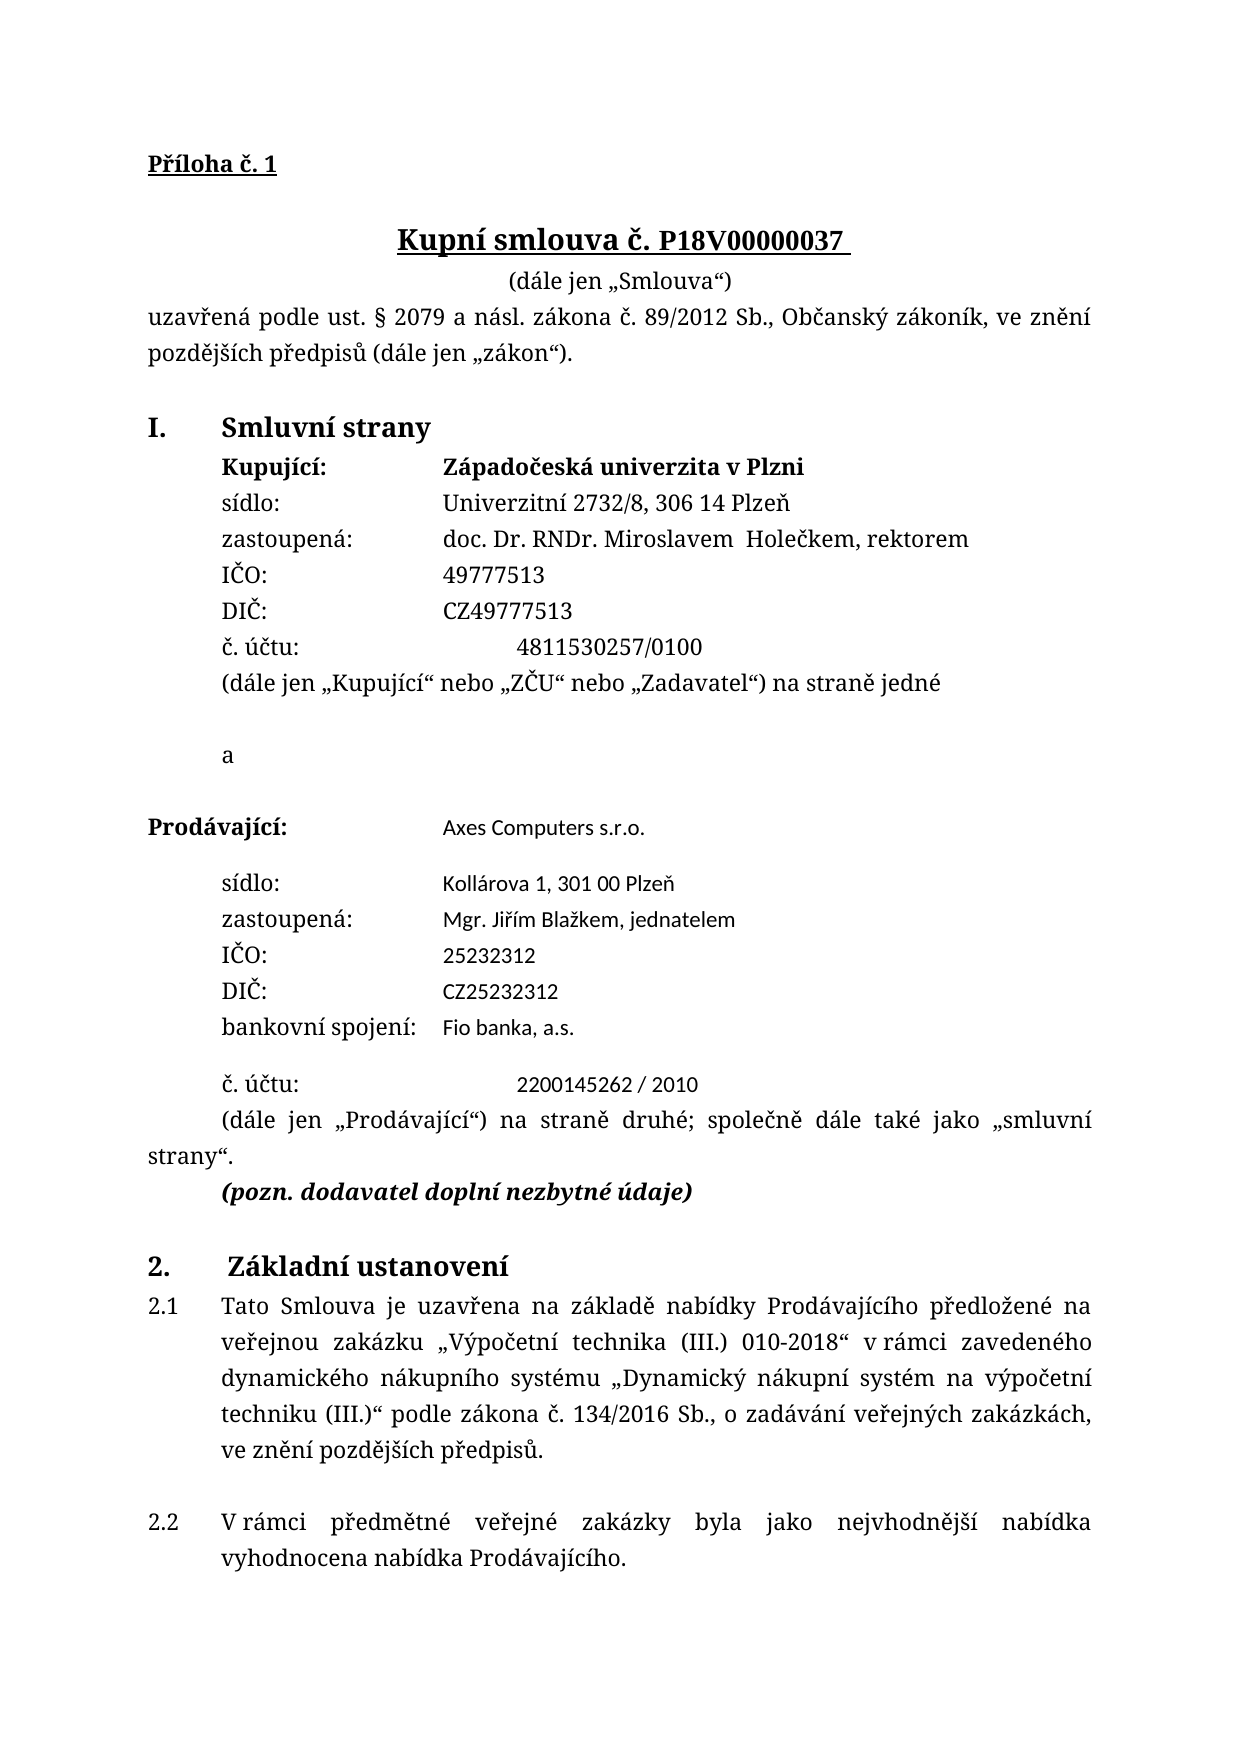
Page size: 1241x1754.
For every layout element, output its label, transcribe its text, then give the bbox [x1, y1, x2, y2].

text (dále jen „Prodávající“) na straně druhé; společně dále také jako „smluvní strany“. [148, 1104, 1093, 1171]
text I. Smluvní strany [148, 409, 1093, 446]
text sídlo: Univerzitní 2732/8, 306 14 Plzeň [221, 487, 1093, 518]
text sídlo: Kollárova 1, 301 00 Plzeň [221, 867, 1093, 899]
text zastoupená: doc. Dr. RNDr. Miroslavem Holečkem, rektorem [221, 523, 1093, 554]
text č. účtu: 4811530257/0100 [221, 631, 1093, 662]
text č. účtu: 2200145262 / 2010 [221, 1068, 1093, 1099]
text 2.1 Tato Smlouva je uzavřena na základě nabídky Prodávajícího předložené na veřejnou zakázku „Výpočetní technika (III.) 010-2018“ v rámci zavedeného dynamického nákupního systému „Dynamický nákupní systém na výpočetní techniku (III.)“ podle zákona č. 134/2016 Sb., o zadávání veřejných zakázkách, ve znění pozdějších předpisů. [148, 1290, 1093, 1465]
text IČO: 25232312 [221, 939, 1093, 971]
text bankovní spojení: Fio banka, a.s. [148, 1011, 1093, 1042]
text 2. Základní ustanovení [148, 1248, 1093, 1284]
text (dále jen „Smlouva“) [148, 265, 1093, 296]
text IČO: 49777513 [221, 559, 1093, 590]
text (pozn. dodavatel doplní nezbytné údaje) [148, 1176, 1093, 1207]
text Prodávající: Axes Computers s.r.o. [148, 811, 1093, 842]
text DIČ: CZ25232312 [221, 975, 1093, 1006]
text uzavřená podle ust. § 2079 a násl. zákona č. 89/2012 Sb., Občanský zákoník, ve znění pozdějších předpisů (dále jen „zákon“). [148, 301, 1093, 368]
text Kupní smlouva č. P18V00000037 [148, 219, 1093, 259]
text (dále jen „Kupující“ nebo „ZČU“ nebo „Zadavatel“) na straně jedné [221, 667, 1093, 698]
text Příloha č. 1 [148, 148, 1093, 179]
text Kupující: Západočeská univerzita v Plzni [221, 451, 1093, 482]
text DIČ: CZ49777513 [221, 595, 1093, 626]
text zastoupená: Mgr. Jiřím Blažkem, jednatelem [221, 903, 1093, 934]
text a [221, 739, 1093, 770]
text 2.2 V rámci předmětné veřejné zakázky byla jako nejvhodnější nabídka vyhodnocena nabídka Prodávajícího. [148, 1506, 1093, 1573]
